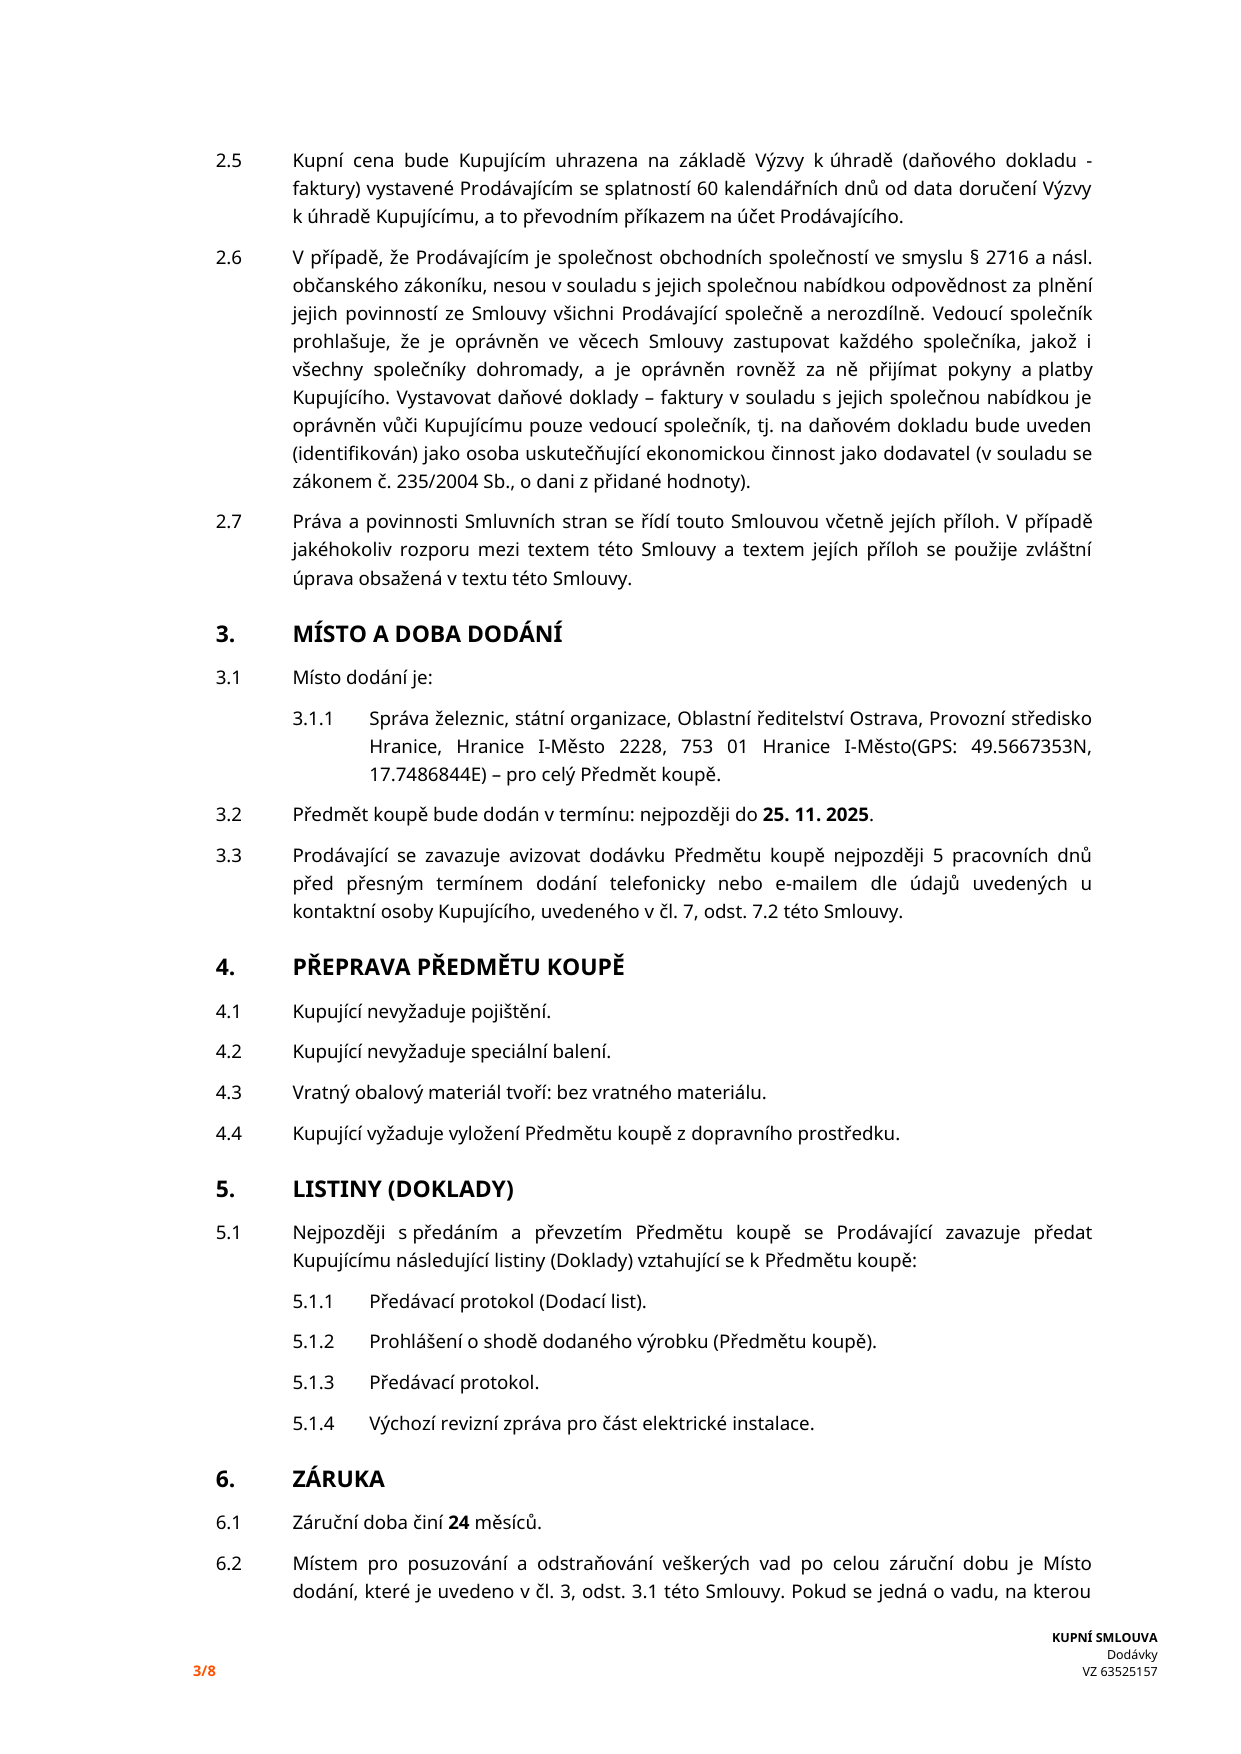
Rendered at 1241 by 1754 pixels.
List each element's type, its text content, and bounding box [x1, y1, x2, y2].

text V případě, že Prodávajícím je společnost obchodních společností ve smyslu § 2716 a násl. občanského zákoníku, nesou v souladu s jejich společnou nabídkou odpovědnost za plnění jejich povinností ze Smlouvy všichni Prodávající společně a nerozdílně. Vedoucí společník prohlašuje, že je oprávněn ve věcech Smlouvy zastupovat každého společníka, jakož i všechny společníky dohromady, a je oprávněn rovněž za ně přijímat pokyny a platby Kupujícího. Vystavovat daňové doklady – faktury v souladu s jejich společnou nabídkou je oprávněn vůči Kupujícímu pouze vedoucí společník, tj. na daňovém dokladu bude uveden (identifikován) jako osoba uskutečňující ekonomickou činnost jako dodavatel (v souladu se zákonem č. 235/2004 Sb., o dani z přidané hodnoty). [216, 244, 1093, 494]
text Předávací protokol (Dodací list). [292, 1288, 1093, 1314]
text Kupující nevyžaduje speciální balení. [216, 1039, 1093, 1064]
text Záruka [216, 1463, 1093, 1494]
text Místo dodání je: [216, 665, 1093, 690]
text Výchozí revizní zpráva pro část elektrické instalace. [292, 1410, 1093, 1435]
text Záruční doba činí 24 měsíců. [216, 1510, 1093, 1535]
text Listiny (Doklady) [216, 1173, 1093, 1204]
text Vratný obalový materiál tvoří: bez vratného materiálu. [216, 1079, 1093, 1105]
text Kupní cena bude Kupujícím uhrazena na základě Výzvy k úhradě (daňového dokladu - faktury) vystavené Prodávajícím se splatností 60 kalendářních dnů od data doručení Výzvy k úhradě Kupujícímu, a to převodním příkazem na účet Prodávajícího. [216, 147, 1093, 229]
text Nejpozději s předáním a převzetím Předmětu koupě se Prodávající zavazuje předat Kupujícímu následující listiny (Doklady) vztahující se k Předmětu koupě: [216, 1220, 1093, 1273]
text Předávací protokol. [292, 1369, 1093, 1395]
text Kupující nevyžaduje pojištění. [216, 998, 1093, 1024]
text Prodávající se zavazuje avizovat dodávku Předmětu koupě nejpozději 5 pracovních dnů před přesným termínem dodání telefonicky nebo e-mailem dle údajů uvedených u kontaktní osoby Kupujícího, uvedeného v čl. 7, odst. 7.2 této Smlouvy. [216, 842, 1093, 924]
text Práva a povinnosti Smluvních stran se řídí touto Smlouvou včetně jejích příloh. V případě jakéhokoliv rozporu mezi textem této Smlouvy a textem jejích příloh se použije zvláštní úprava obsažená v textu této Smlouvy. [216, 509, 1093, 590]
text Správa železnic, státní organizace, Oblastní ředitelství Ostrava, Provozní středisko Hranice, Hranice I-Město 2228, 753 01 Hranice I-Město(GPS: 49.5667353N, 17.7486844E) – pro celý Předmět koupě. [292, 705, 1093, 787]
text Kupující vyžaduje vyložení Předmětu koupě z dopravního prostředku. [216, 1120, 1093, 1145]
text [216, 1550, 1093, 1604]
text místo a doba dodání [216, 618, 1093, 649]
text Předmět koupě bude dodán v termínu: nejpozději do 25. 11. 2025. [216, 802, 1093, 827]
text přeprava předmětu koupě [216, 951, 1093, 983]
text Prohlášení o shodě dodaného výrobku (Předmětu koupě). [292, 1329, 1093, 1354]
